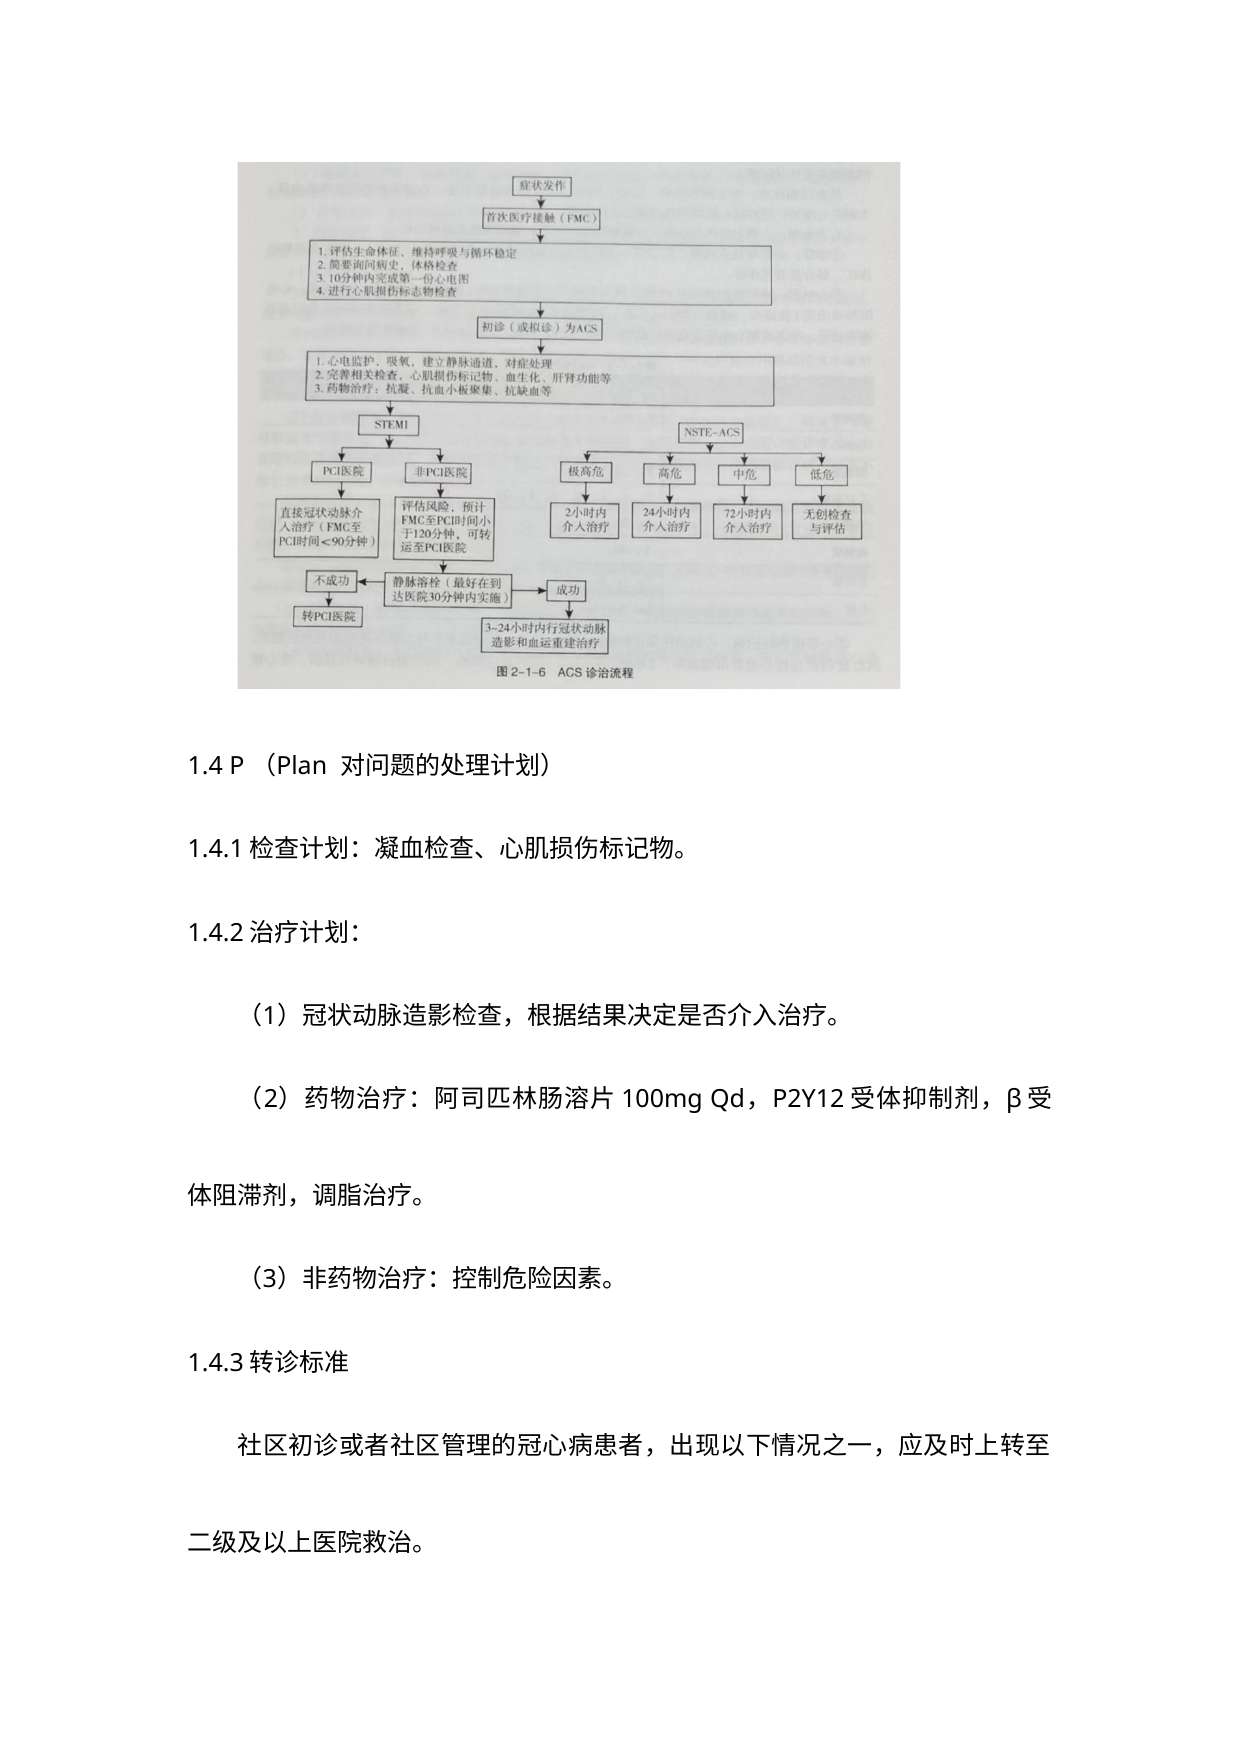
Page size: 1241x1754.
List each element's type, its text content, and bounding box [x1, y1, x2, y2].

text （1）冠状动脉造影检查，根据结果决定是否介入治疗。 [187, 981, 1053, 1046]
text 社区初诊或者社区管理的冠心病患者，出现以下情况之一，应及时上转至二级及以上医院救治。 [187, 1411, 1053, 1573]
text 1.4 P （Plan 对问题的处理计划） [187, 731, 1053, 796]
text 1.4.3转诊标准 [187, 1328, 1053, 1393]
text （2）药物治疗：阿司匹林肠溶片100mg Qd，P2Y12受体抑制剂，β受体阻滞剂，调脂治疗。 [187, 1064, 1053, 1226]
text 1.4.2治疗计划： [187, 898, 1053, 963]
text 1.4.1检查计划：凝血检查、心肌损伤标记物。 [187, 814, 1053, 879]
text （3）非药物治疗：控制危险因素。 [187, 1244, 1053, 1309]
picture [237, 162, 901, 689]
